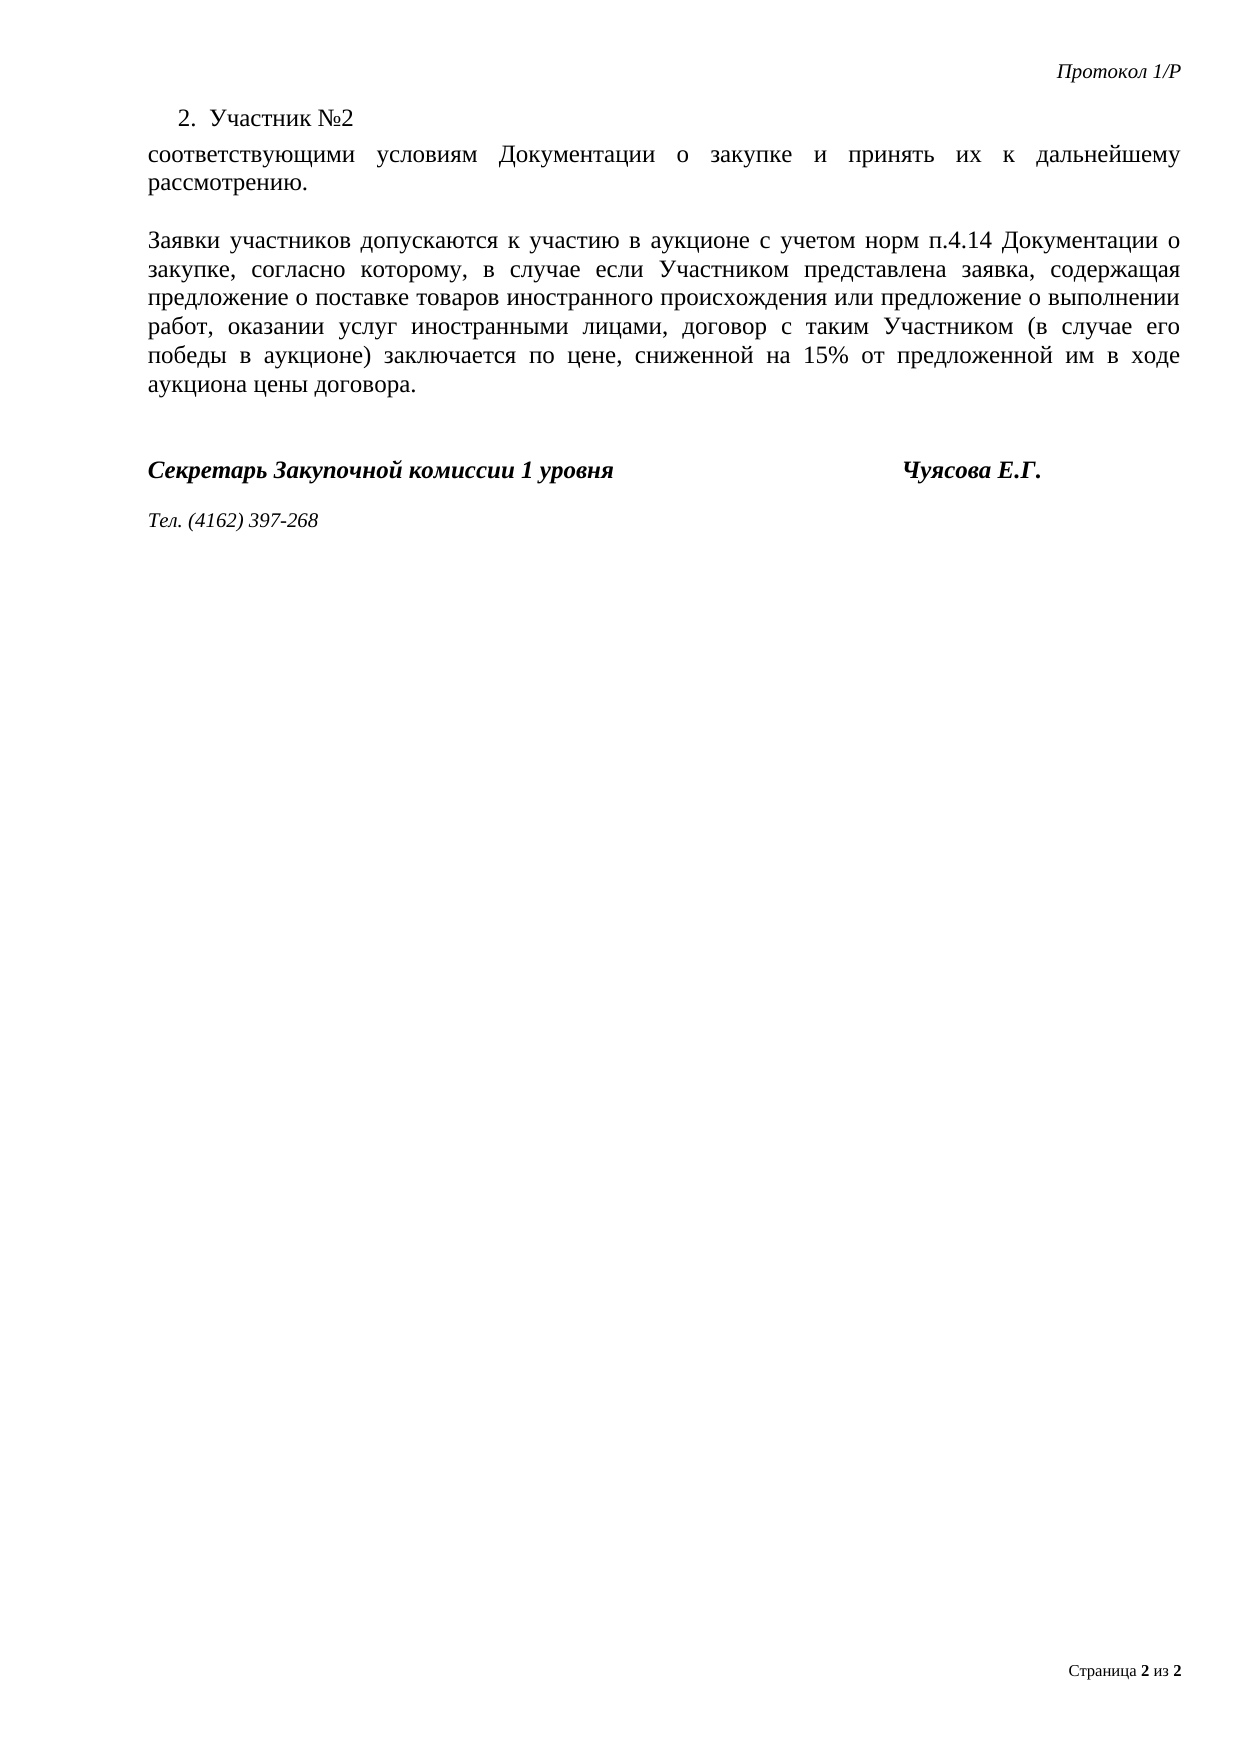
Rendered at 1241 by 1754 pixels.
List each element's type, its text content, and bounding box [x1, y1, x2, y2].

table_cell 2. Участник №2 [166, 103, 1214, 139]
text Тел. (4162) 397-268 [148, 508, 1181, 532]
text Секретарь Закупочной комиссии 1 уровня Чуясова Е.Г. [148, 455, 1181, 484]
text соответствующими условиям Документации о закупке и принять их к дальнейшему рассмотрению. [148, 139, 1181, 196]
text Заявки участников допускаются к участию в аукционе с учетом норм п.4.14 Документации о закупке, согласно которому, в случае если Участником представлена заявка, содержащая предложение о поставке товаров иностранного происхождения или предложение о выполнении работ, оказании услуг иностранными лицами, договор с таким Участником (в случае его победы в аукционе) заключается по цене, сниженной на 15% от предложенной им в ходе аукциона цены договора. [148, 225, 1181, 397]
